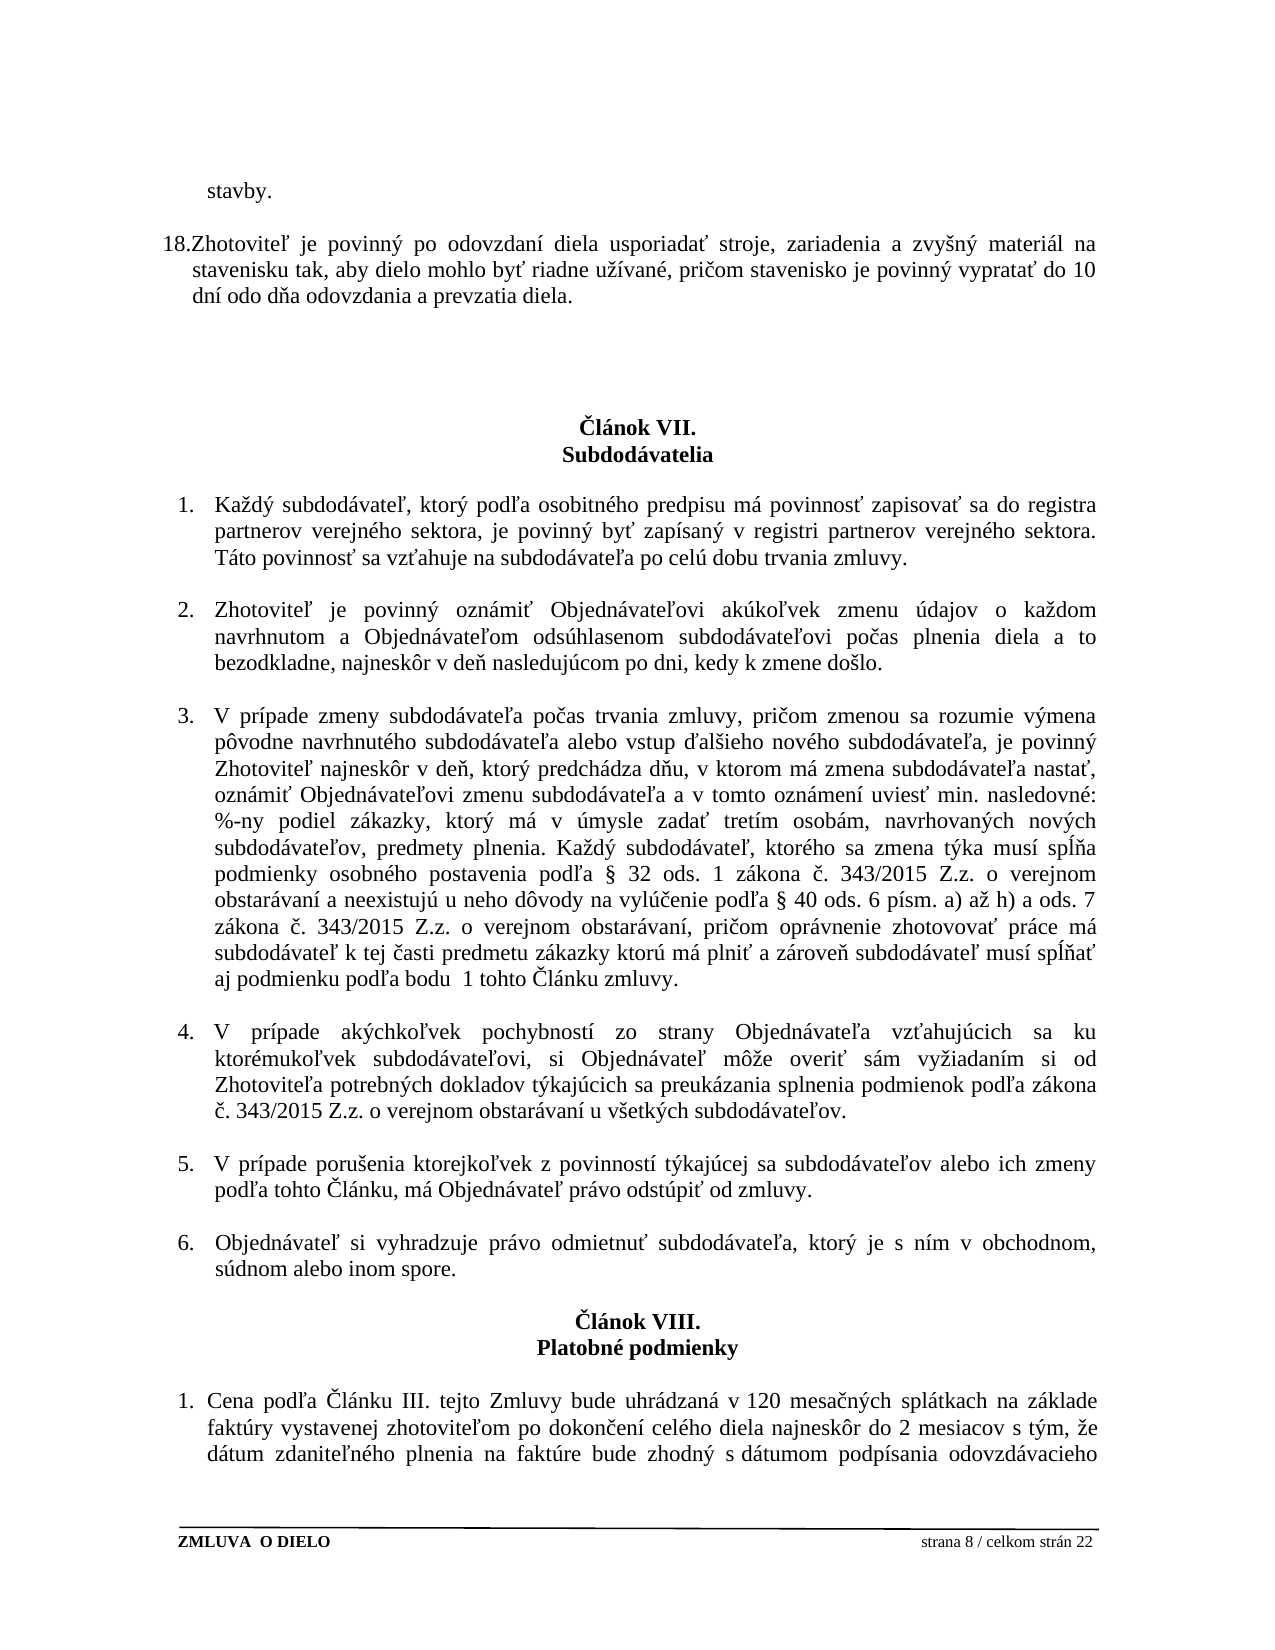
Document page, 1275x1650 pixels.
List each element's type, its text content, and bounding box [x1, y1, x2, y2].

list Každý subdodávateľ, ktorý podľa osobitného predpisu má povinnosť zapisovať sa do registra partnerov verejného sektora, je povinný byť zapísaný v registri partnerov verejného sektora. Táto povinnosť sa vzťahuje na subdodávateľa po celú dobu trvania zmluvy. [177, 491, 1098, 570]
list Objednávateľ si vyhradzuje právo odmietnuť subdodávateľa, ktorý je s ním v obchodnom, súdnom alebo inom spore. [177, 1229, 1098, 1282]
text Článok VIII. [177, 1308, 1098, 1334]
list V prípade akýchkoľvek pochybností zo strany Objednávateľa vzťahujúcich sa ku ktorémukoľvek subdodávateľovi, si Objednávateľ môže overiť sám vyžiadaním si od Zhotoviteľa potrebných dokladov týkajúcich sa preukázania splnenia podmienok podľa zákona č. 343/2015 Z.z. o verejnom obstarávaní u všetkých subdodávateľov. [177, 1018, 1098, 1124]
list V prípade zmeny subdodávateľa počas trvania zmluvy, pričom zmenou sa rozumie výmena pôvodne navrhnutého subdodávateľa alebo vstup ďalšieho nového subdodávateľa, je povinný Zhotoviteľ najneskôr v deň, ktorý predchádza dňu, v ktorom má zmena subdodávateľa nastať, oznámiť Objednávateľovi zmenu subdodávateľa a v tomto oznámení uviesť min. nasledovné: %-ny podiel zákazky, ktorý má v úmysle zadať tretím osobám, navrhovaných nových subdodávateľov, predmety plnenia. Každý subdodávateľ, ktorého sa zmena týka musí spĺňa podmienky osobného postavenia podľa § 32 ods. 1 zákona č. 343/2015 Z.z. o verejnom obstarávaní a neexistujú u neho dôvody na vylúčenie podľa § 40 ods. 6 písm. a) až h) a ods. 7 zákona č. 343/2015 Z.z. o verejnom obstarávaní, pričom oprávnenie zhotovovať práce má subdodávateľ k tej časti predmetu zákazky ktorú má plniť a zároveň subdodávateľ musí spĺňať aj podmienku podľa bodu 1 tohto Článku zmluvy. [177, 702, 1098, 992]
list V prípade porušenia ktorejkoľvek z povinností týkajúcej sa subdodávateľov alebo ich zmeny podľa tohto Článku, má Objednávateľ právo odstúpiť od zmluvy. [177, 1150, 1098, 1203]
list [177, 1387, 1098, 1466]
text Platobné podmienky [177, 1334, 1098, 1361]
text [177, 177, 1098, 203]
text 18.Zhotoviteľ je povinný po odovzdaní diela usporiadať stroje, zariadenia a zvyšný materiál na stavenisku tak, aby dielo mohlo byť riadne užívané, pričom stavenisko je povinný vypratať do 10 dní odo dňa odovzdania a prevzatia diela. [162, 230, 1098, 309]
text Subdodávatelia [177, 441, 1098, 467]
text Článok VII. [177, 414, 1098, 441]
list Zhotoviteľ je povinný oznámiť Objednávateľovi akúkoľvek zmenu údajov o každom navrhnutom a Objednávateľom odsúhlasenom subdodávateľovi počas plnenia diela a to bezodkladne, najneskôr v deň nasledujúcom po dni, kedy k zmene došlo. [177, 597, 1098, 676]
